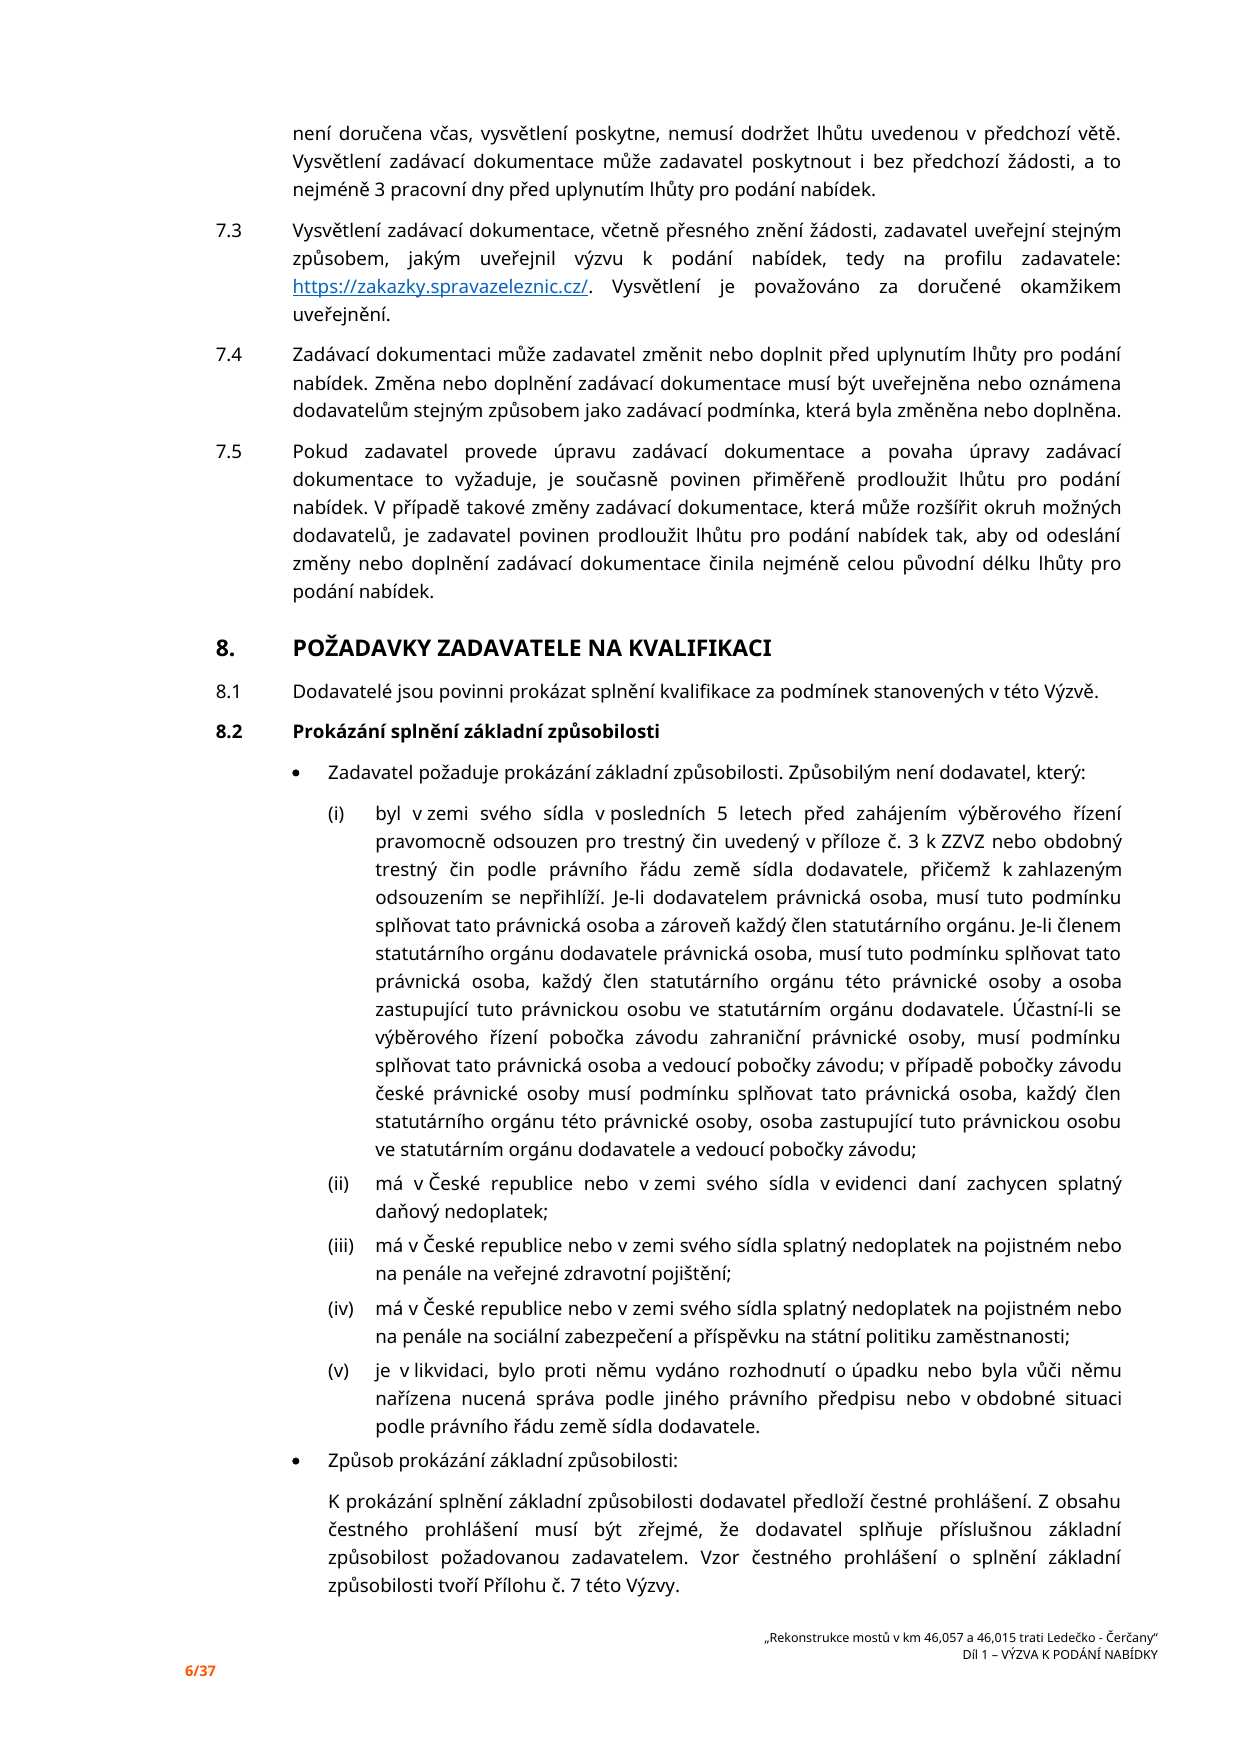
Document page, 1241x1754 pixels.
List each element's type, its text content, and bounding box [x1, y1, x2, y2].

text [216, 121, 1122, 202]
text Zadavatel požaduje prokázání základní způsobilosti. Způsobilým není dodavatel, který: [292, 759, 1122, 785]
text je v likvidaci, bylo proti němu vydáno rozhodnutí o úpadku nebo byla vůči němu nařízena nucená správa podle jiného právního předpisu nebo v obdobné situaci podle právního řádu země sídla dodavatele. [328, 1357, 1122, 1439]
text POŽADAVKY ZADAVATELE NA KVALIFIKACI [216, 631, 1122, 663]
text Vysvětlení zadávací dokumentace, včetně přesného znění žádosti, zadavatel uveřejní stejným způsobem, jakým uveřejnil výzvu k podání nabídek, tedy na profilu zadavatele: https://zakazky.spravazeleznic.cz/. Vysvětlení je považováno za doručené okamžikem uveřejnění. [216, 217, 1122, 327]
text Dodavatelé jsou povinni prokázat splnění kvalifikace za podmínek stanovených v této Výzvě. [216, 678, 1122, 704]
text byl v zemi svého sídla v posledních 5 letech před zahájením výběrového řízení pravomocně odsouzen pro trestný čin uvedený v příloze č. 3 k ZZVZ nebo obdobný trestný čin podle právního řádu země sídla dodavatele, přičemž k zahlazeným odsouzením se nepřihlíží. Je-li dodavatelem právnická osoba, musí tuto podmínku splňovat tato právnická osoba a zároveň každý člen statutárního orgánu. Je-li členem statutárního orgánu dodavatele právnická osoba, musí tuto podmínku splňovat tato právnická osoba, každý člen statutárního orgánu této právnické osoby a osoba zastupující tuto právnickou osobu ve statutárním orgánu dodavatele. Účastní-li se výběrového řízení pobočka závodu zahraniční právnické osoby, musí podmínku splňovat tato právnická osoba a vedoucí pobočky závodu; v případě pobočky závodu české právnické osoby musí podmínku splňovat tato právnická osoba, každý člen statutárního orgánu této právnické osoby, osoba zastupující tuto právnickou osobu ve statutárním orgánu dodavatele a vedoucí pobočky závodu; [328, 800, 1122, 1162]
text má v České republice nebo v zemi svého sídla v evidenci daní zachycen splatný daňový nedoplatek; [328, 1170, 1122, 1224]
text K prokázání splnění základní způsobilosti dodavatel předloží čestné prohlášení. Z obsahu čestného prohlášení musí být zřejmé, že dodavatel splňuje příslušnou základní způsobilost požadovanou zadavatelem. Vzor čestného prohlášení o splnění základní způsobilosti tvoří Přílohu č. 7 této Výzvy. [328, 1488, 1122, 1598]
text Způsob prokázání základní způsobilosti: [292, 1448, 1122, 1473]
text Pokud zadavatel provede úpravu zadávací dokumentace a povaha úpravy zadávací dokumentace to vyžaduje, je současně povinen přiměřeně prodloužit lhůtu pro podání nabídek. V případě takové změny zadávací dokumentace, která může rozšířit okruh možných dodavatelů, je zadavatel povinen prodloužit lhůtu pro podání nabídek tak, aby od odeslání změny nebo doplnění zadávací dokumentace činila nejméně celou původní délku lhůty pro podání nabídek. [216, 438, 1122, 604]
text má v České republice nebo v zemi svého sídla splatný nedoplatek na pojistném nebo na penále na veřejné zdravotní pojištění; [328, 1233, 1122, 1286]
text Zadávací dokumentaci může zadavatel změnit nebo doplnit před uplynutím lhůty pro podání nabídek. Změna nebo doplnění zadávací dokumentace musí být uveřejněna nebo oznámena dodavatelům stejným způsobem jako zadávací podmínka, která byla změněna nebo doplněna. [216, 342, 1122, 423]
text Prokázání splnění základní způsobilosti [216, 719, 1122, 744]
text má v České republice nebo v zemi svého sídla splatný nedoplatek na pojistném nebo na penále na sociální zabezpečení a příspěvku na státní politiku zaměstnanosti; [328, 1295, 1122, 1348]
